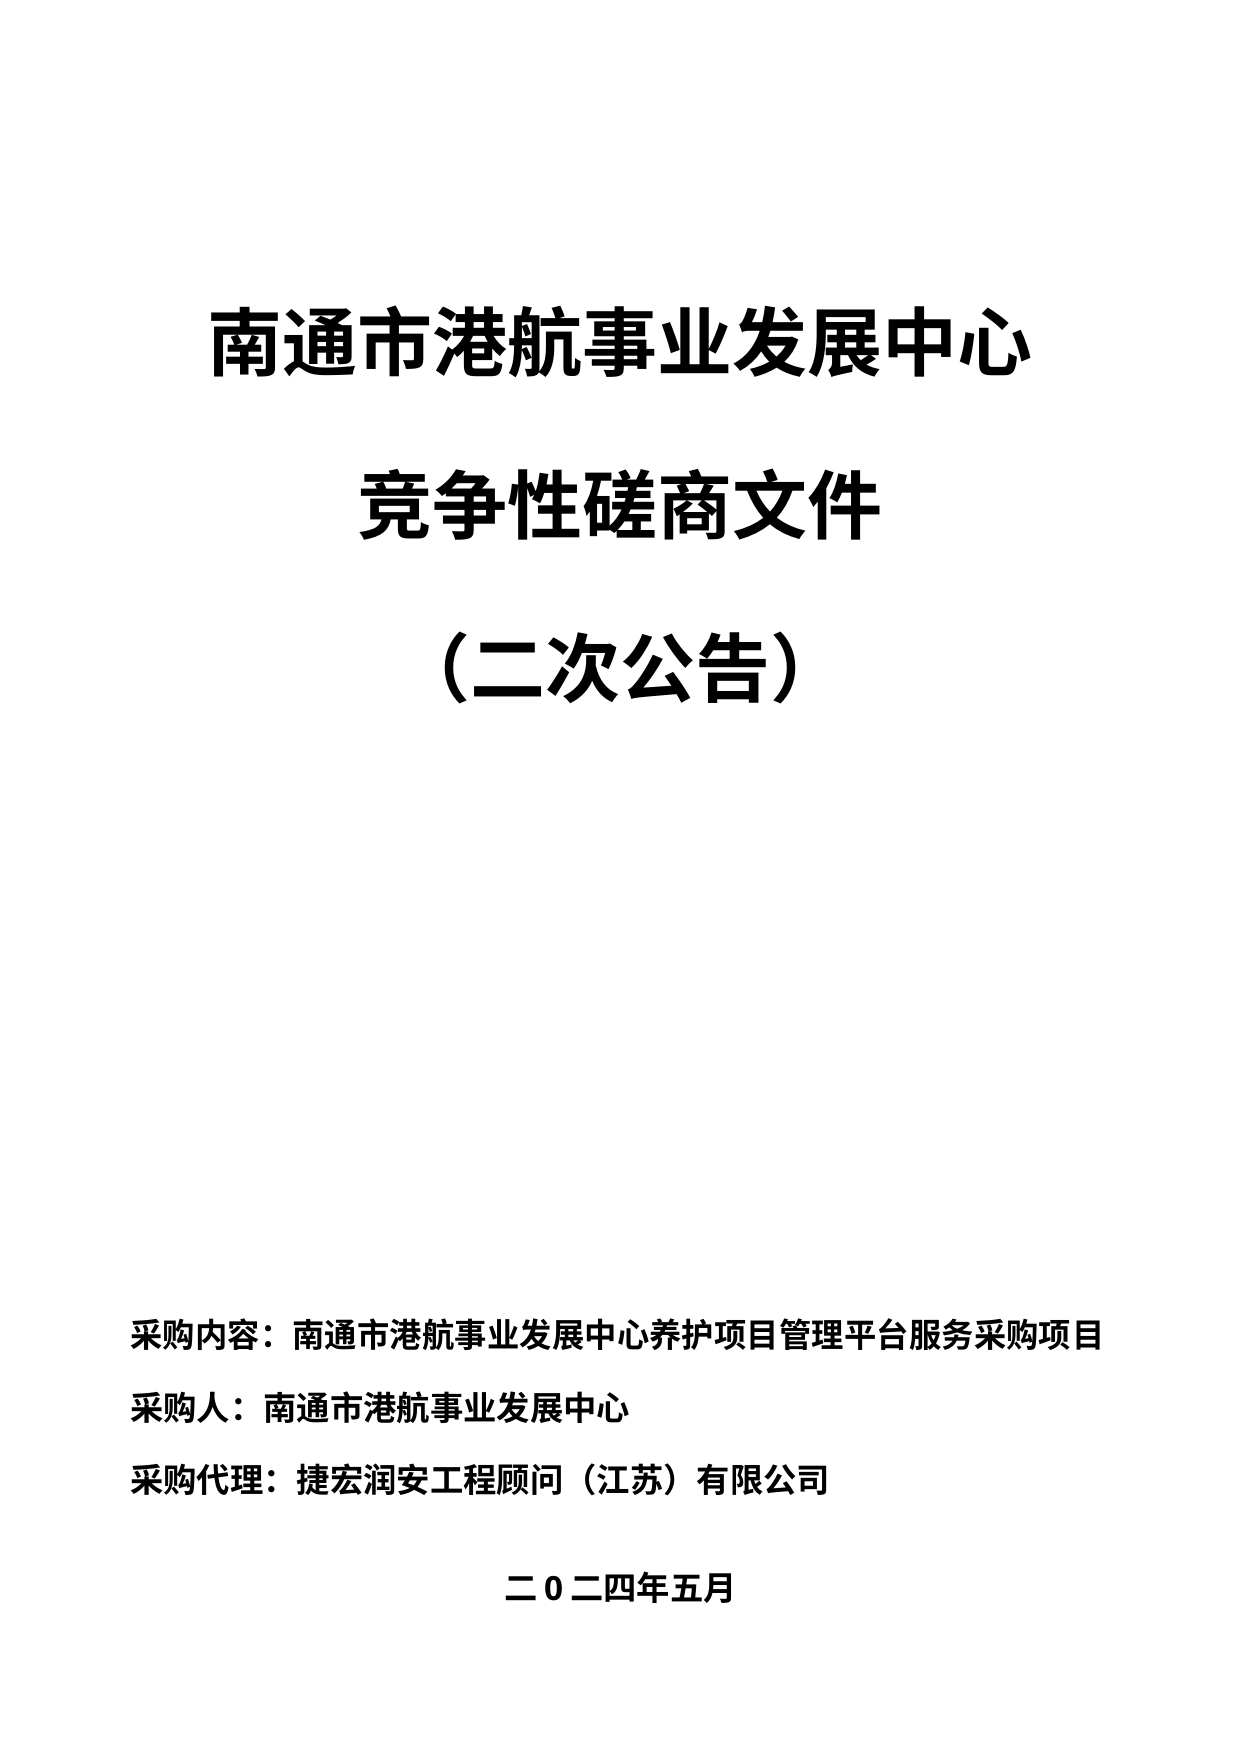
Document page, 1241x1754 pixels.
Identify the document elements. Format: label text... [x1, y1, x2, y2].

text 采购代理：捷宏润安工程顾问（江苏）有限公司 [130, 1454, 1110, 1502]
text 南通市港航事业发展中心 [130, 283, 1110, 392]
text 采购人：南通市港航事业发展中心 [130, 1381, 1110, 1429]
text 竞争性磋商文件 [130, 446, 1110, 555]
text 二0二四年五月 [130, 1562, 1110, 1610]
text （二次公告） [130, 609, 1110, 718]
text 采购内容：南通市港航事业发展中心养护项目管理平台服务采购项目 [130, 1309, 1110, 1357]
